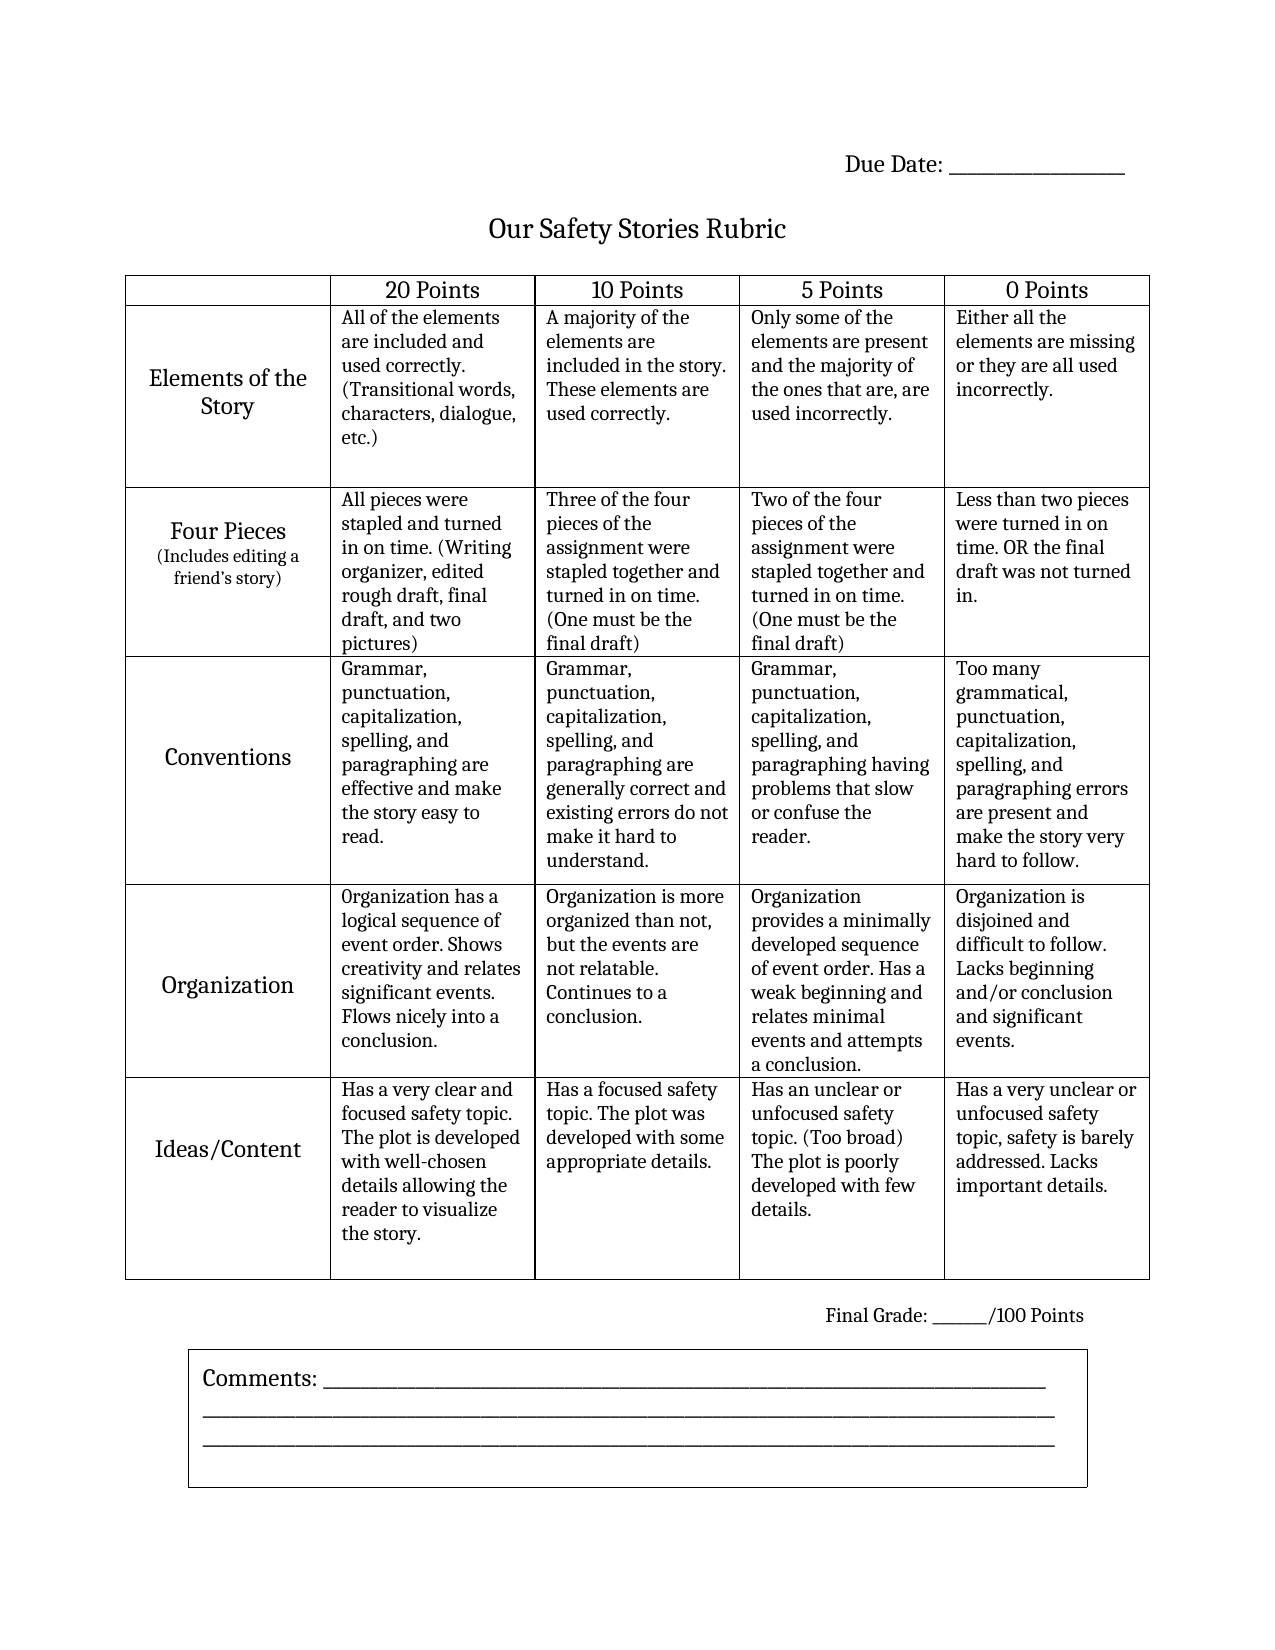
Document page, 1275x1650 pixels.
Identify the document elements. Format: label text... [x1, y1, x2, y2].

table_cell Three of the four pieces of the assignment were stapled together and turned in on time. (One must be the final draft) [536, 488, 739, 656]
table_header [126, 276, 330, 305]
table_header 20 Points [331, 276, 534, 305]
table_cell All of the elements are included and used correctly. (Transitional words, characters, dialogue, etc.) [331, 306, 534, 487]
table_cell Grammar, punctuation, capitalization, spelling, and paragraphing are effective and make the story easy to read. [331, 657, 534, 884]
table_cell Either all the elements are missing or they are all used incorrectly. [945, 306, 1149, 487]
table_header 0 Points [945, 276, 1149, 305]
table_cell Elements of the Story [126, 306, 330, 487]
text Our Safety Stories Rubric [150, 212, 1125, 246]
table_header 10 Points [536, 276, 739, 305]
table_header 5 Points [740, 276, 944, 305]
table_cell Too many grammatical, punctuation, capitalization, spelling, and paragraphing errors are present and make the story very hard to follow. [945, 657, 1149, 884]
table_cell Organization is disjoined and difficult to follow. Lacks beginning and/or conclusion and significant events. [945, 885, 1149, 1077]
table_cell Four Pieces (Includes editing a friend’s story) [126, 488, 330, 656]
text Due Date: ___________________ [150, 150, 1125, 179]
table_cell A majority of the elements are included in the story. These elements are used correctly. [536, 306, 739, 487]
table_cell 0rganization has a logical sequence of event order. Shows creativity and relates significant events. Flows nicely into a conclusion. [331, 885, 534, 1077]
table_cell Has a focused safety topic. The plot was developed with some appropriate details. [536, 1078, 739, 1279]
table_cell Ideas/Content [126, 1078, 330, 1279]
table_cell Has a very unclear or unfocused safety topic, safety is barely addressed. Lacks important details. [945, 1078, 1149, 1279]
table_cell All pieces were stapled and turned in on time. (Writing organizer, edited rough draft, final draft, and two pictures) [331, 488, 534, 656]
table_cell Organization [126, 885, 330, 1077]
table_cell Organization provides a minimally developed sequence of event order. Has a weak beginning and relates minimal events and attempts a conclusion. [740, 885, 944, 1077]
text Final Grade: _______/100 Points [150, 1304, 1125, 1328]
table_cell Grammar, punctuation, capitalization, spelling, and paragraphing having problems that slow or confuse the reader. [740, 657, 944, 884]
table_cell Less than two pieces were turned in on time. OR the final draft was not turned in. [945, 488, 1149, 656]
table_cell Has a very clear and focused safety topic. The plot is developed with well-chosen details allowing the reader to visualize the story. [331, 1078, 534, 1279]
table_cell Conventions [126, 657, 330, 884]
table_cell Organization is more organized than not, but the events are not relatable. Continues to a conclusion. [536, 885, 739, 1077]
table_cell Only some of the elements are present and the majority of the ones that are, are used incorrectly. [740, 306, 944, 487]
table_cell Has an unclear or unfocused safety topic. (Too broad) The plot is poorly developed with few details. [740, 1078, 944, 1279]
table_cell Grammar, punctuation, capitalization, spelling, and paragraphing are generally correct and existing errors do not make it hard to understand. [536, 657, 739, 884]
table_cell Two of the four pieces of the assignment were stapled together and turned in on time. (One must be the final draft) [740, 488, 944, 656]
